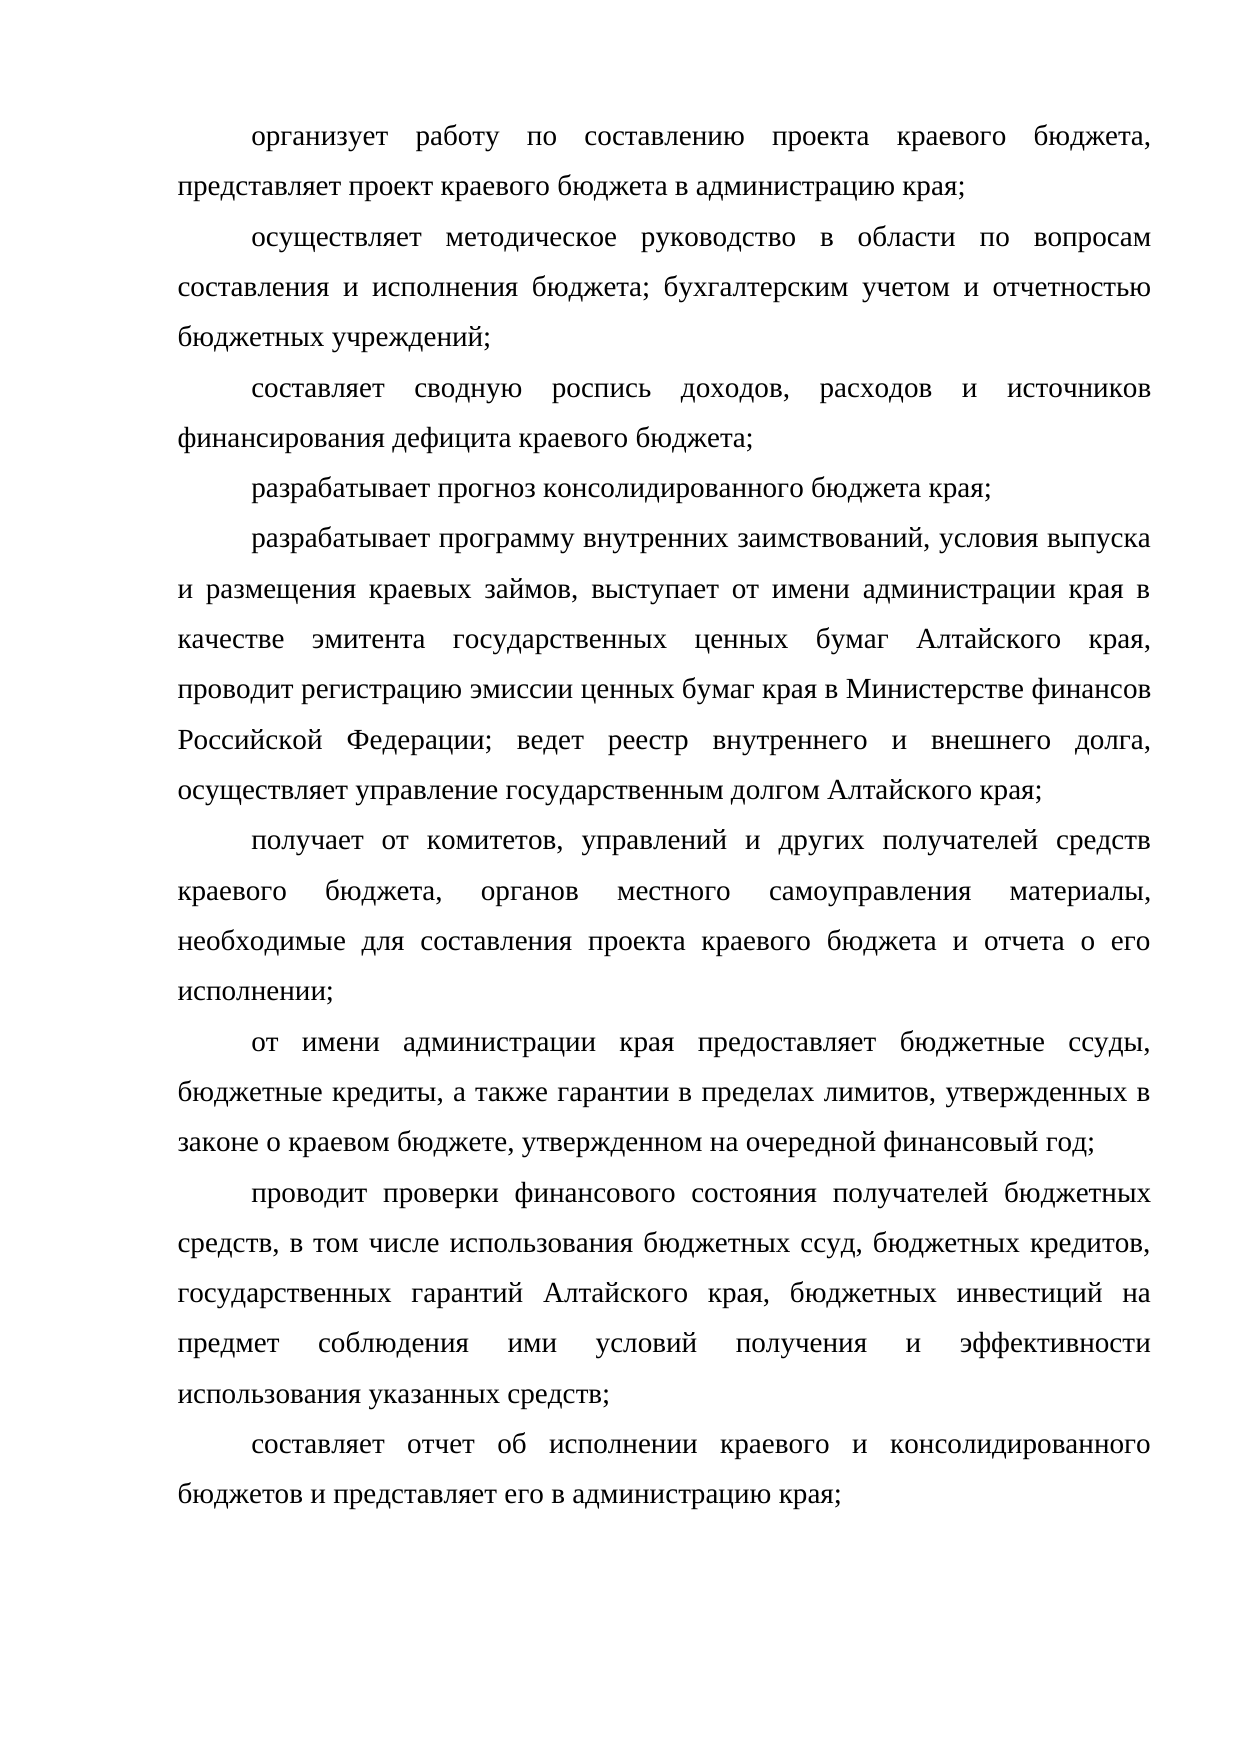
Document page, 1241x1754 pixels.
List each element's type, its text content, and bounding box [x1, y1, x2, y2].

text получает от комитетов, управлений и других получателей средств краевого бюджета, органов местного самоуправления материалы, необходимые для составления проекта краевого бюджета и отчета о его исполнении; [177, 822, 1152, 1007]
text организует работу по составлению проекта краевого бюджета, представляет проект краевого бюджета в администрацию края; [177, 118, 1152, 202]
text разрабатывает программу внутренних заимствований, условия выпуска и размещения краевых займов, выступает от имени администрации края в качестве эмитента государственных ценных бумаг Алтайского края, проводит регистрацию эмиссии ценных бумаг края в Министерстве финансов Российской Федерации; ведет реестр внутреннего и внешнего долга, осуществляет управление государственным долгом Алтайского края; [177, 521, 1152, 806]
text составляет отчет об исполнении краевого и консолидированного бюджетов и представляет его в администрацию края; [177, 1426, 1152, 1510]
text осуществляет методическое руководство в области по вопросам составления и исполнения бюджета; бухгалтерским учетом и отчетностью бюджетных учреждений; [177, 219, 1152, 353]
text составляет сводную роспись доходов, расходов и источников финансирования дефицита краевого бюджета; [177, 370, 1152, 453]
text от имени администрации края предоставляет бюджетные ссуды, бюджетные кредиты, а также гарантии в пределах лимитов, утвержденных в законе о краевом бюджете, утвержденном на очередной финансовый год; [177, 1024, 1152, 1158]
text проводит проверки финансового состояния получателей бюджетных средств, в том числе использования бюджетных ссуд, бюджетных кредитов, государственных гарантий Алтайского края, бюджетных инвестиций на предмет соблюдения ими условий получения и эффективности использования указанных средств; [177, 1175, 1152, 1409]
text разрабатывает прогноз консолидированного бюджета края; [177, 470, 1152, 504]
